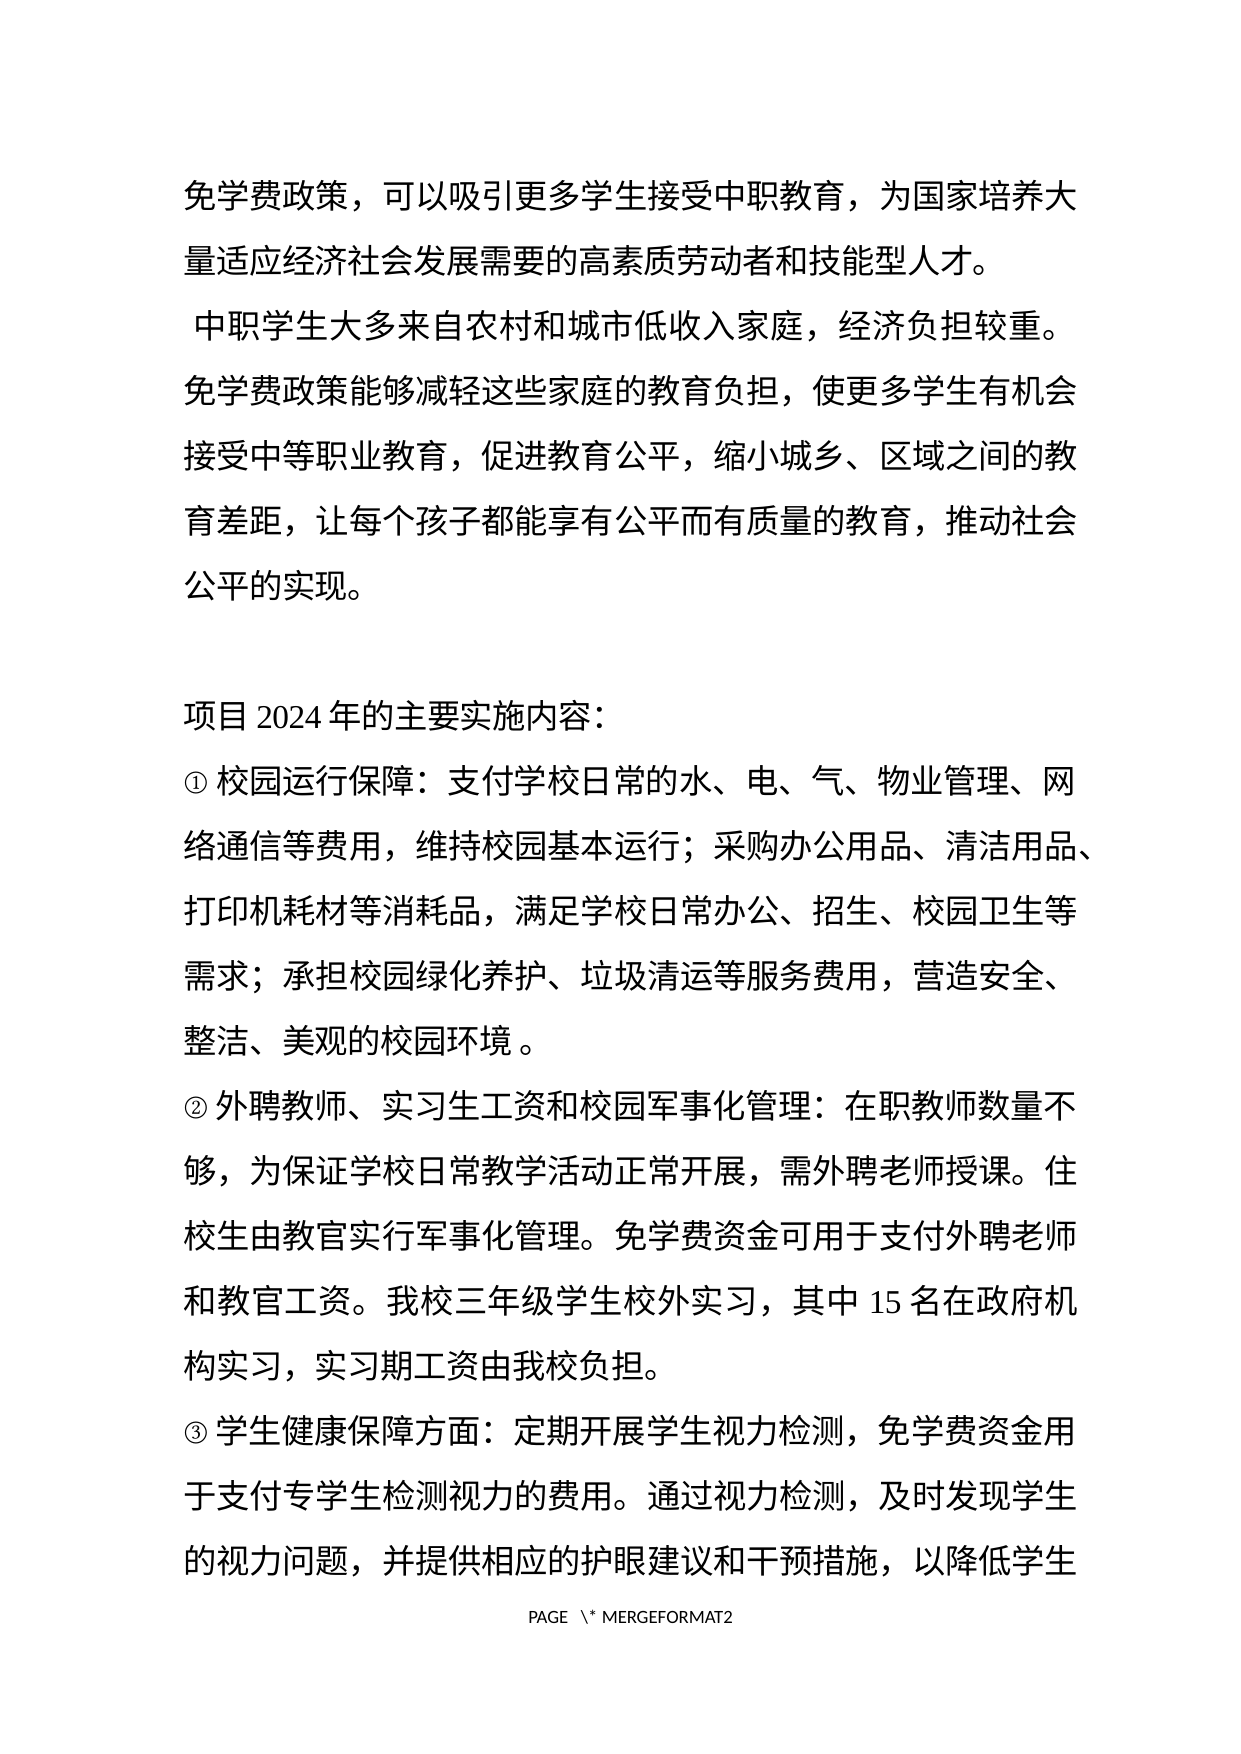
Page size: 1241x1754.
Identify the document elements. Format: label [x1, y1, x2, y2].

text [183, 617, 1078, 1592]
